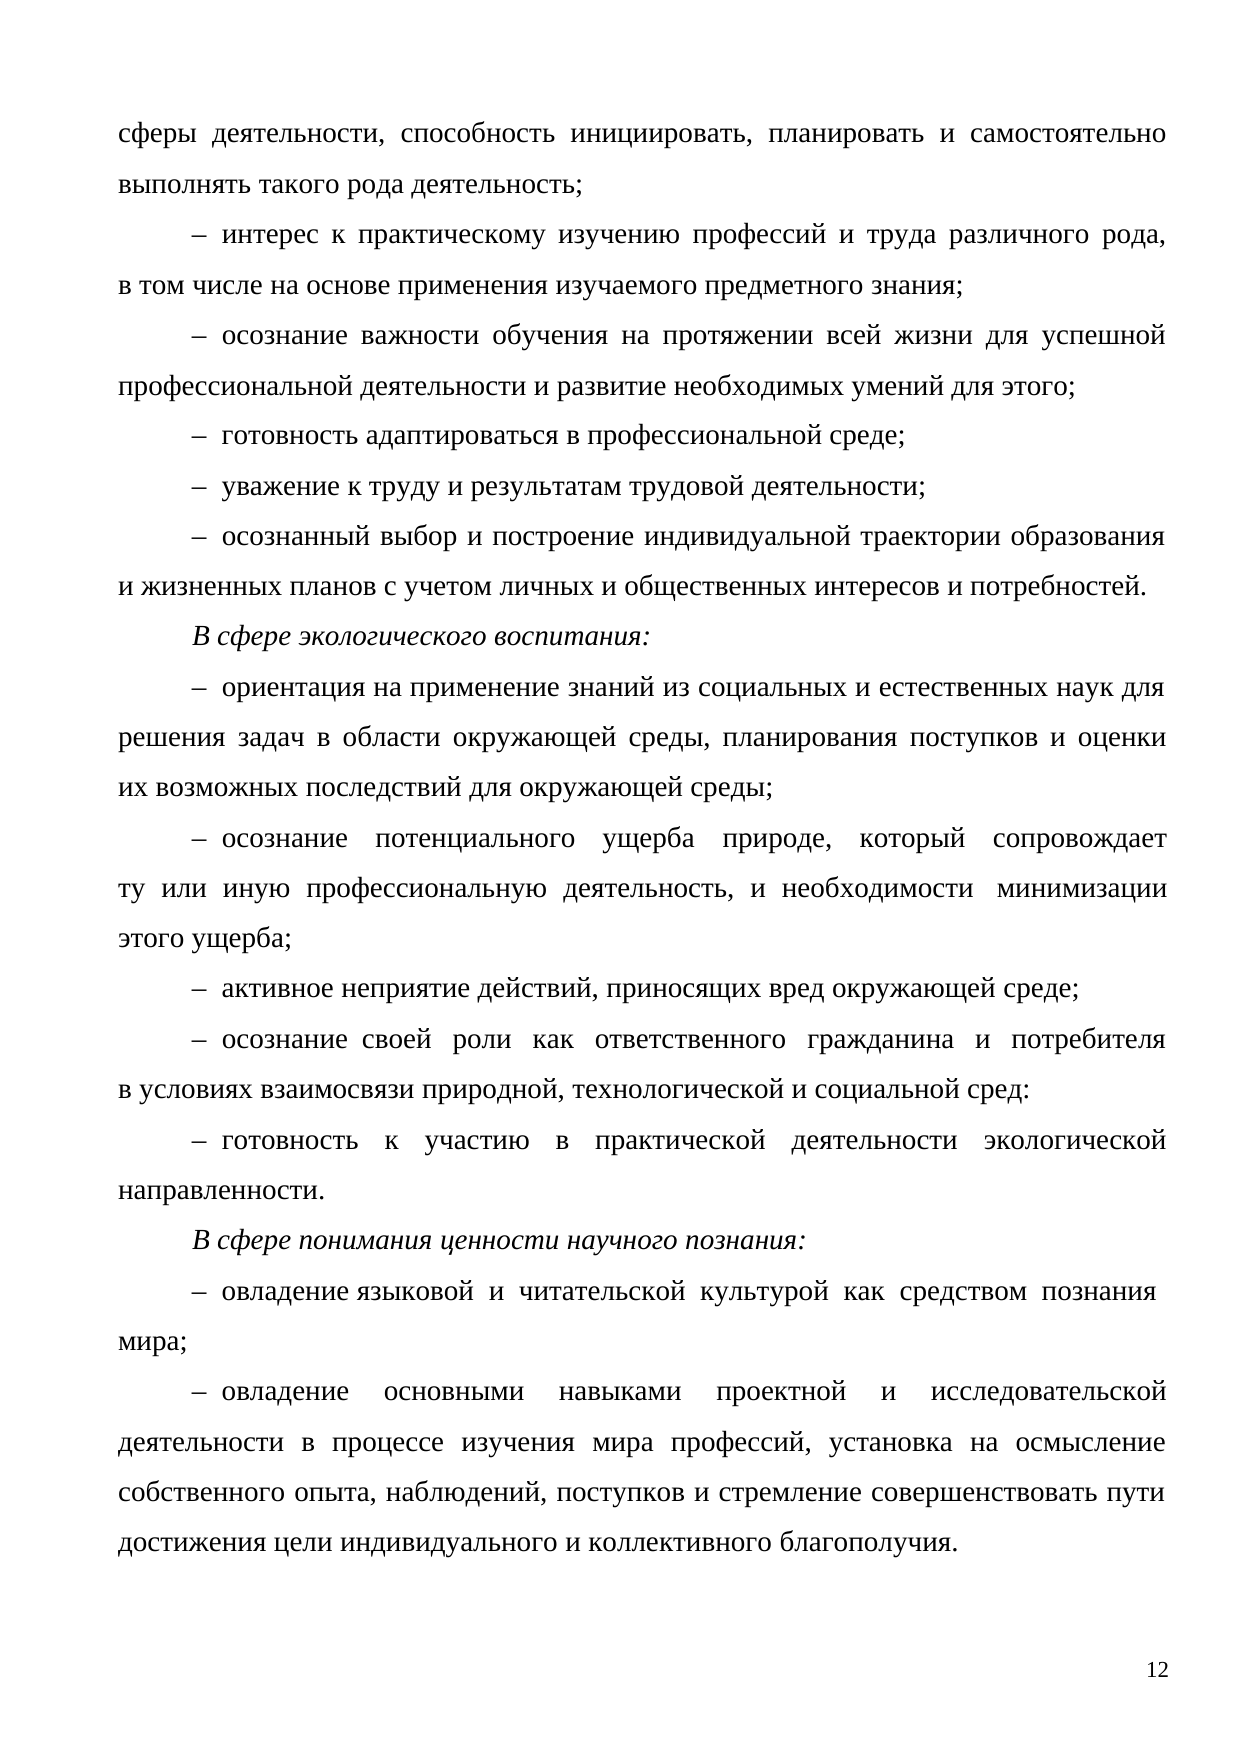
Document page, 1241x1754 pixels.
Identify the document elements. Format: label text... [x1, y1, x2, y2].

list осознание важности обучения на протяжении всей жизни для успешной профессиональной деятельности и развитие необходимых умений для этого; [118, 317, 1166, 401]
text В сфере понимания ценности научного познания: [192, 1222, 1178, 1256]
text В сфере экологического воспитания: [192, 619, 1178, 652]
text деятельности в процессе изучения мира профессий, установка на осмысление собственного опыта, наблюдений, поступков и стремление совершенствовать пути достижения цели индивидуального и коллективного благополучия. [118, 1424, 1166, 1558]
list уважение к труду и результатам трудовой деятельности; [192, 468, 1178, 501]
list осознание своей роли как ответственного гражданина и потребителя в условиях взаимосвязи природной, технологической и социальной сред: [118, 1021, 1166, 1105]
text мира; [118, 1323, 1178, 1356]
list овладение языковой и читательской культурой как средством познания [192, 1273, 1178, 1306]
text сферы деятельности, способность инициировать, планировать и самостоятельно выполнять такого рода деятельность; [118, 115, 1166, 199]
list осознанный выбор и построение индивидуальной траектории образования и жизненных планов с учетом личных и общественных интересов и потребностей. [118, 518, 1166, 602]
list овладение основными навыками проектной и исследовательской [192, 1373, 1178, 1407]
list активное неприятие действий, приносящих вред окружающей среде; [192, 971, 1178, 1004]
list готовность адаптироваться в профессиональной среде; [192, 418, 1178, 451]
list осознание потенциального ущерба природе, который сопровождает ту или иную профессиональную деятельность, и необходимости минимизации этого ущерба; [118, 820, 1167, 954]
list готовность к участию в практической деятельности экологической направленности. [118, 1122, 1166, 1206]
list интерес к практическому изучению профессий и труда различного рода, в том числе на основе применения изучаемого предметного знания; [118, 217, 1166, 300]
list ориентация на применение знаний из социальных и естественных наук для решения задач в области окружающей среды, планирования поступков и оценки их возможных последствий для окружающей среды; [118, 669, 1166, 803]
